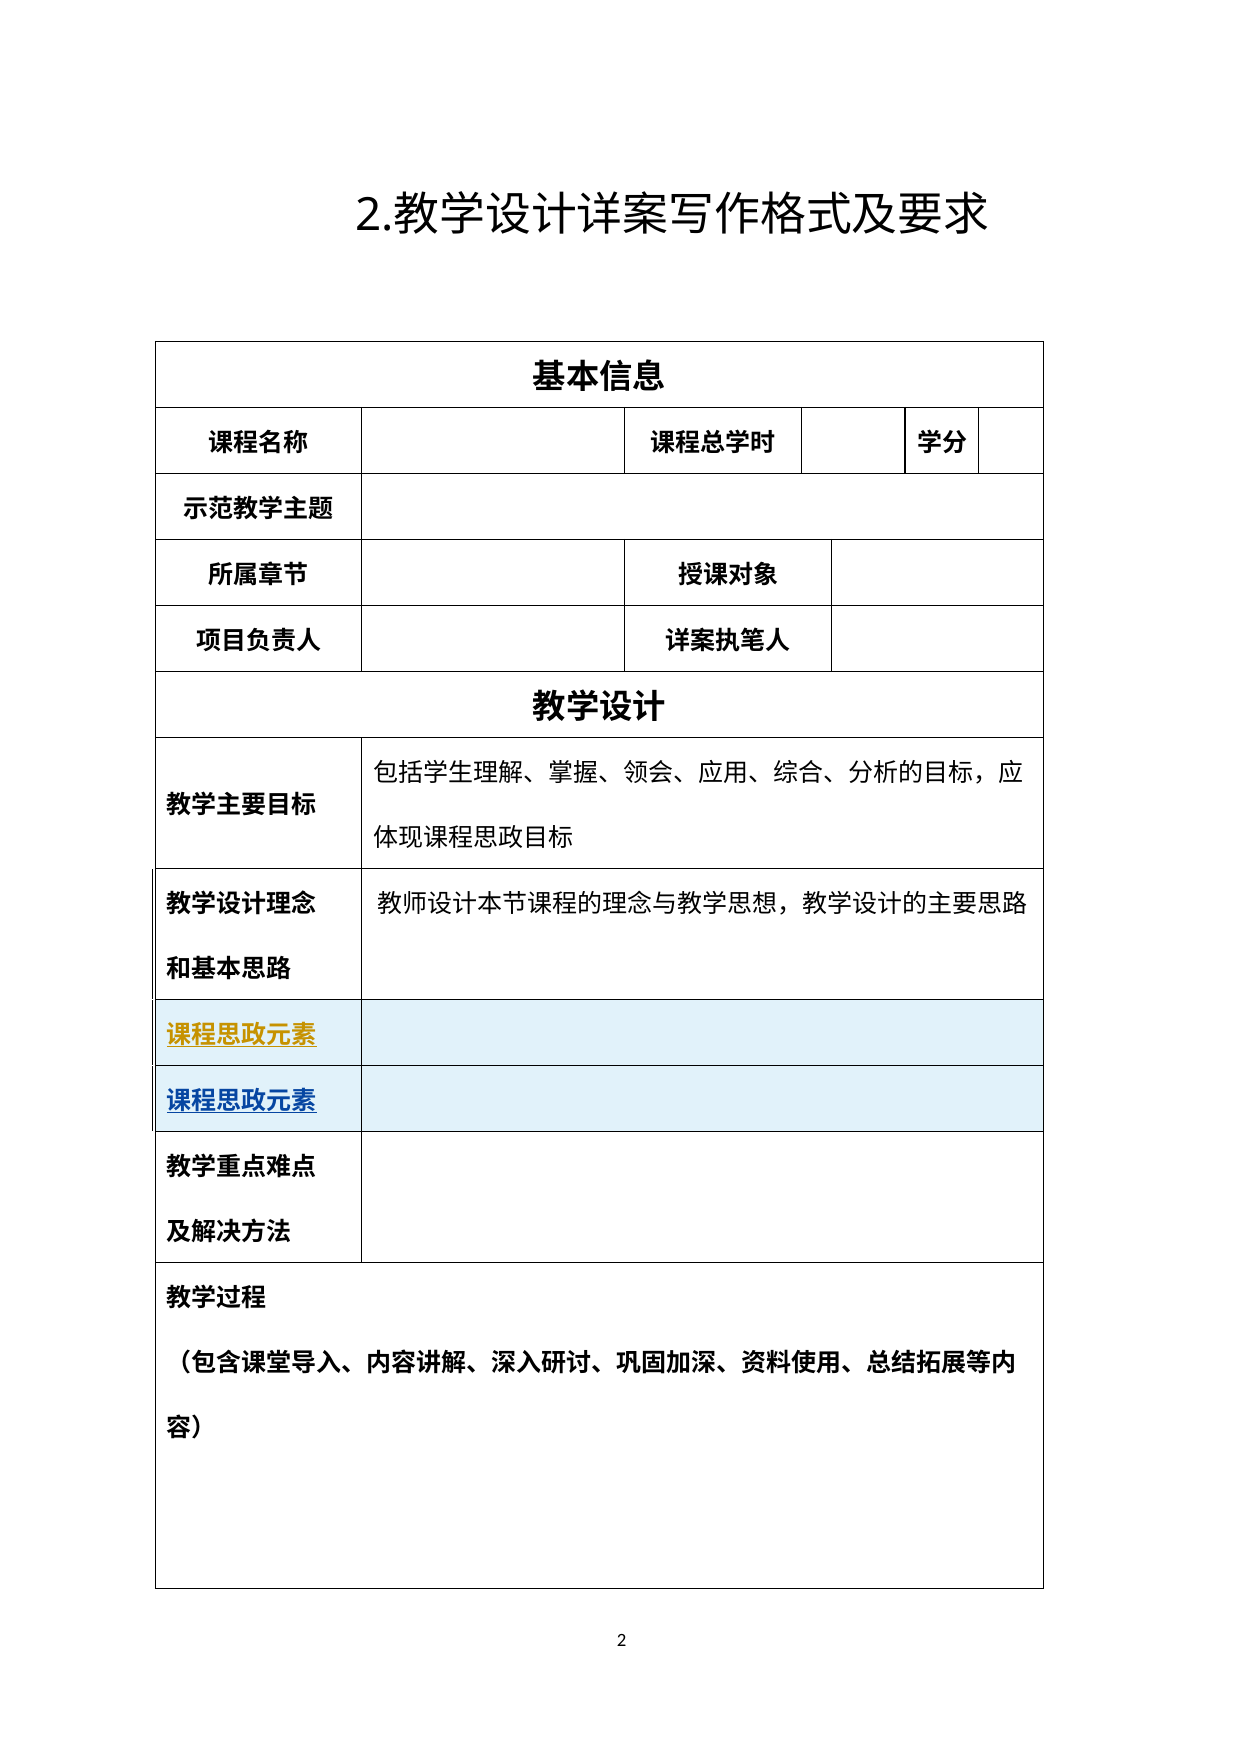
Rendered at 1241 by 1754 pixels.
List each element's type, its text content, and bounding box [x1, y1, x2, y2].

table_cell 课程名称 [156, 408, 361, 473]
table_cell [979, 408, 1043, 473]
table_cell 教师设计本节课程的理念与教学思想，教学设计的主要思路 [362, 869, 1043, 999]
table_cell 项目负责人 [156, 606, 361, 671]
table_cell 教学设计 [156, 672, 1043, 737]
table_cell 所属章节 [156, 540, 361, 605]
table_cell 示范教学主题 [156, 474, 361, 539]
table_cell 授课对象 [625, 540, 831, 605]
table_cell [832, 540, 1043, 605]
table_cell 包括学生理解、掌握、领会、应用、综合、分析的目标，应体现课程思政目标 [362, 738, 1043, 868]
table_cell [802, 408, 904, 473]
table_cell [832, 606, 1043, 671]
table_cell 详案执笔人 [625, 606, 831, 671]
table_cell 教学设计理念 和基本思路 [156, 869, 361, 999]
table_cell 教学重点难点 及解决方法 [156, 1132, 361, 1262]
table_cell 学分 [906, 408, 978, 473]
table_cell [362, 1132, 1043, 1262]
table_cell [362, 408, 624, 473]
table_cell [362, 540, 624, 605]
table_cell [362, 474, 1043, 539]
table_cell 教学主要目标 [156, 738, 361, 868]
table_cell 课程总学时 [625, 408, 801, 473]
table_header 基本信息 [156, 342, 1043, 407]
text 2.教学设计详案写作格式及要求 [167, 162, 1085, 259]
table_cell [362, 606, 624, 671]
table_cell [156, 1263, 1043, 1588]
